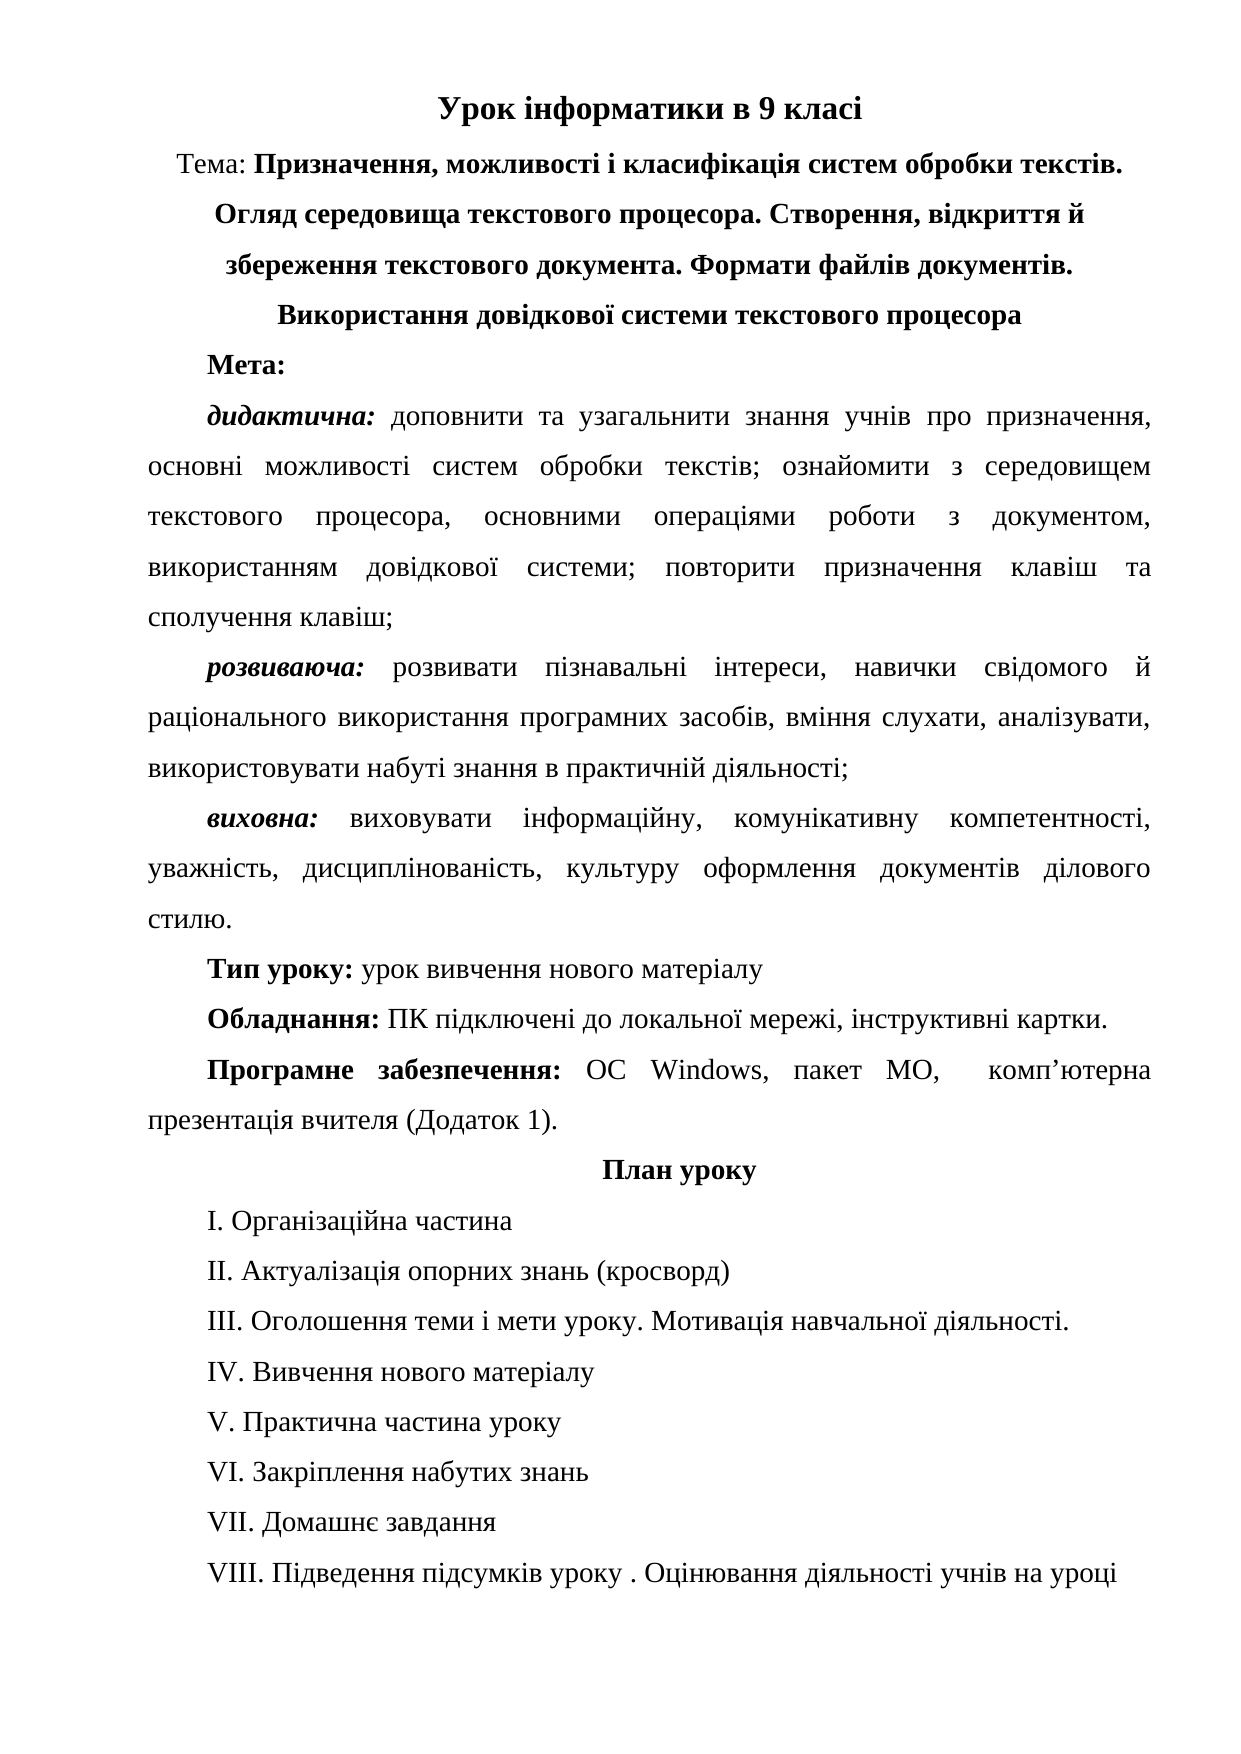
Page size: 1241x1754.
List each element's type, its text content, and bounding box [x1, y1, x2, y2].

text VI. Закріплення набутих знань [148, 1454, 1152, 1488]
text План уроку [148, 1152, 1152, 1186]
text Урок інформатики в 9 класі [148, 89, 1152, 127]
text IV. Вивчення нового матеріалу [148, 1354, 1152, 1387]
text виховна: виховувати інформаційну, комунікативну компетентності, уважність, дисциплінованість, культуру оформлення документів ділового стилю. [148, 800, 1152, 934]
text V. Практична частина уроку [148, 1404, 1152, 1437]
text VIII. Підведення підсумків уроку . Оцінювання діяльності учнів на уроці [148, 1555, 1152, 1588]
text Програмне забезпечення: ОС Windows, пакет MO, комп’ютерна презентація вчителя (Додаток 1). [148, 1052, 1152, 1136]
text III. Оголошення теми і мети уроку. Мотивація навчальної діяльності. [148, 1303, 1152, 1337]
text розвиваюча: розвивати пізнавальні інтереси, навички свідомого й раціонального використання програмних засобів, вміння слухати, аналізувати, використовувати набуті знання в практичній діяльності; [148, 649, 1152, 783]
text Мета: [148, 347, 1152, 381]
text дидактична: доповнити та узагальнити знання учнів про призначення, основні можливості систем обробки текстів; ознайомити з середовищем текстового процесора, основними операціями роботи з документом, використанням довідкової системи; повторити призначення клавіш та сполучення клавіш; [148, 398, 1152, 632]
text І. Організаційна частина [148, 1203, 1152, 1236]
text Обладнання: ПК підключені до локальної мережі, інструктивні картки. [148, 1001, 1152, 1035]
text VII. Домашнє завдання [148, 1504, 1152, 1538]
text ІІ. Актуалізація опорних знань (кросворд) [148, 1253, 1152, 1287]
text Тип уроку: урок вивчення нового матеріалу [148, 951, 1152, 985]
text Тема: Призначення, можливості і класифікація систем обробки текстів. Огляд середовища текстового процесора. Створення, відкриття й збереження текстового документа. Формати файлів документів. Використання довідкової системи текстового процесора [148, 146, 1152, 331]
